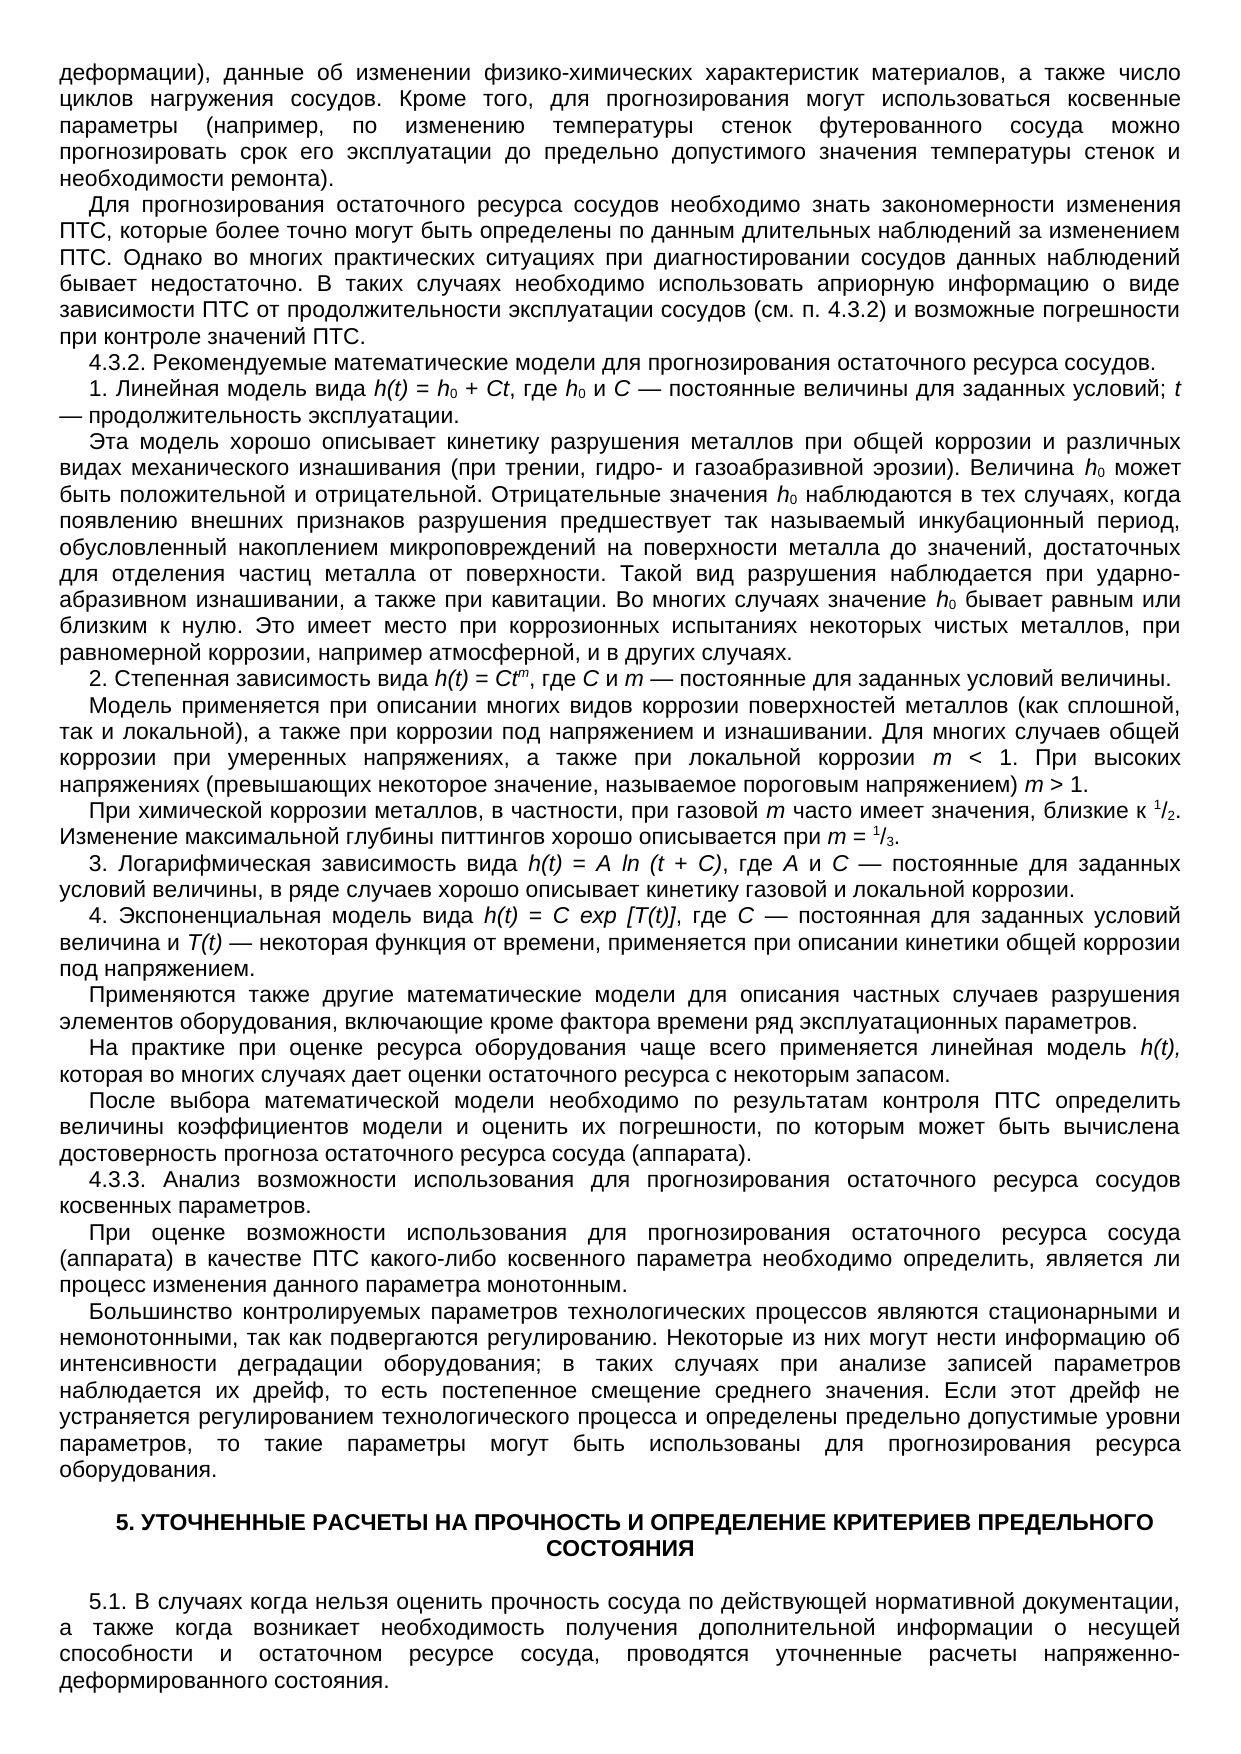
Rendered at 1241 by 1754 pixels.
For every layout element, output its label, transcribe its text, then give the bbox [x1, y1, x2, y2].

text 3. Логарифмическая зависимость вида h(t) = A ln (t + С), где А и С — постоянные для заданных условий величины, в ряде случаев хорошо описывает кинетику газовой и локальной коррозии. [59, 850, 1181, 902]
text 5.1. В случаях когда нельзя оценить прочность сосуда по действующей нормативной документации, а также когда возникает необходимость получения дополнительной информации о несущей способности и остаточном ресурсе сосуда, проводятся уточненные расчеты напряженно-деформированного состояния. [59, 1588, 1181, 1693]
text 5. УТОЧНЕННЫЕ РАСЧЕТЫ НА ПРОЧНОСТЬ И ОПРЕДЕЛЕНИЕ КРИТЕРИЕВ ПРЕДЕЛЬНОГО СОСТОЯНИЯ [59, 1508, 1181, 1561]
text При оценке возможности использования для прогнозирования остаточного ресурса сосуда (аппарата) в качестве ПТС какого-либо косвенного параметра необходимо определить, является ли процесс изменения данного параметра монотонным. [59, 1219, 1181, 1298]
text 4. Экспоненциальная модель вида h(t) = C exp [T(t)], где С — постоянная для заданных условий величина и T(t) — некоторая функция от времени, применяется при описании кинетики общей коррозии под напряжением. [59, 902, 1181, 981]
text После выбора математической модели необходимо по результатам контроля ПТС определить величины коэффициентов модели и оценить их погрешности, по которым может быть вычислена достоверность прогноза остаточного ресурса сосуда (аппарата). [59, 1087, 1181, 1166]
text 4.3.3. Анализ возможности использования для прогнозирования остаточного ресурса сосудов косвенных параметров. [59, 1166, 1181, 1219]
text 1. Линейная модель вида h(t) = h0 + Ct, где h0 и С — постоянные величины для заданных условий; t — продолжительность эксплуатации. [59, 375, 1181, 428]
text На практике при оценке ресурса оборудования чаще всего применяется линейная модель h(t), которая во многих случаях дает оценки остаточного ресурса с некоторым запасом. [59, 1034, 1181, 1087]
text Эта модель хорошо описывает кинетику разрушения металлов при общей коррозии и различных видах механического изнашивания (при трении, гидро- и газоабразивной эрозии). Величина h0 может быть положительной и отрицательной. Отрицательные значения h0 наблюдаются в тех случаях, когда появлению внешних признаков разрушения предшествует так называемый инкубационный период, обусловленный накоплением микроповреждений на поверхности металла до значений, достаточных для отделения частиц металла от поверхности. Такой вид разрушения наблюдается при ударно-абразивном изнашивании, а также при кавитации. Во многих случаях значение h0 бывает равным или близким к нулю. Это имеет место при коррозионных испытаниях некоторых чистых металлов, при равномерной коррозии, например атмосферной, и в других случаях. [59, 428, 1181, 665]
text Применяются также другие математические модели для описания частных случаев разрушения элементов оборудования, включающие кроме фактора времени ряд эксплуатационных параметров. [59, 981, 1181, 1034]
text Большинство контролируемых параметров технологических процессов являются стационарными и немонотонными, так как подвергаются регулированию. Некоторые из них могут нести информацию об интенсивности деградации оборудования; в таких случаях при анализе записей параметров наблюдается их дрейф, то есть постепенное смещение среднего значения. Если этот дрейф не устраняется регулированием технологического процесса и определены предельно допустимые уровни параметров, то такие параметры могут быть использованы для прогнозирования ресурса оборудования. [59, 1298, 1181, 1482]
text Модель применяется при описании многих видов коррозии поверхностей металлов (как сплошной, так и локальной), а также при коррозии под напряжением и изнашивании. Для многих случаев общей коррозии при умеренных напряжениях, а также при локальной коррозии т < 1. При высоких напряжениях (превышающих некоторое значение, называемое пороговым напряжением) т > 1. [59, 692, 1181, 797]
text 2. Степенная зависимость вида h(t) = Ctm, где С и т — постоянные для заданных условий величины. [59, 665, 1181, 692]
text Для прогнозирования остаточного ресурса сосудов необходимо знать закономерности изменения ПТС, которые более точно могут быть определены по данным длительных наблюдений за изменением ПТС. Однако во многих практических ситуациях при диагностировании сосудов данных наблюдений бывает недостаточно. В таких случаях необходимо использовать априорную информацию о виде зависимости ПТС от продолжительности эксплуатации сосудов (см. п. 4.3.2) и возможные погрешности при контроле значений ПТС. [59, 191, 1181, 349]
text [59, 59, 1181, 191]
text При химической коррозии металлов, в частности, при газовой т часто имеет значения, близкие к 1/2. Изменение максимальной глубины питтингов хорошо описывается при т = 1/3. [59, 797, 1181, 850]
text 4.3.2. Рекомендуемые математические модели для прогнозирования остаточного ресурса сосудов. [59, 349, 1181, 375]
